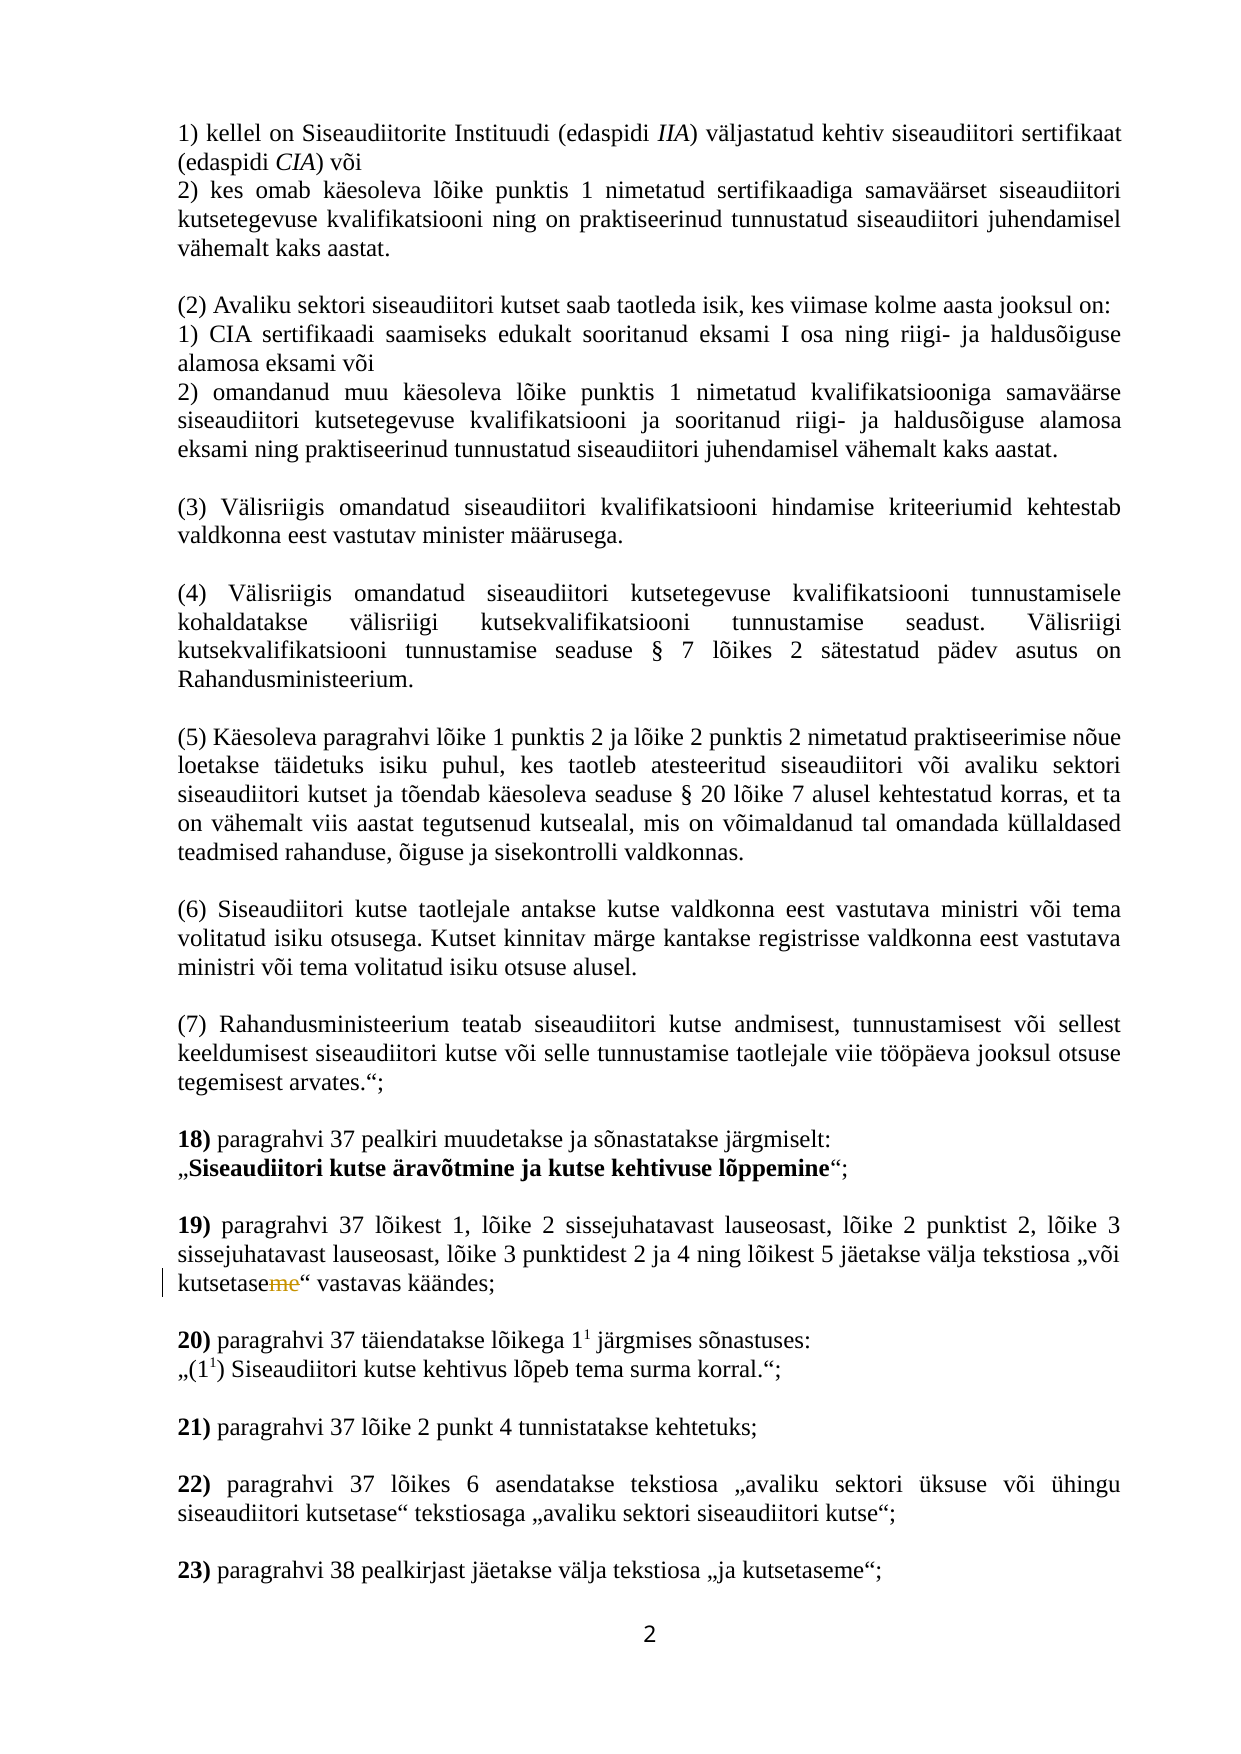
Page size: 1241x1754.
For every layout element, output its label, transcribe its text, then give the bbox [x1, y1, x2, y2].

text 18) paragrahvi 37 pealkiri muudetakse ja sõnastatakse järgmiselt: [177, 1124, 1122, 1153]
text 2) omandanud muu käesoleva lõike punktis 1 nimetatud kvalifikatsiooniga samaväärse siseaudiitori kutsetegevuse kvalifikatsiooni ja sooritanud riigi- ja haldusõiguse alamosa eksami ning praktiseerinud tunnustatud siseaudiitori juhendamisel vähemalt kaks aastat. [177, 377, 1122, 463]
text 21) paragrahvi 37 lõike 2 punkt 4 tunnistatakse kehtetuks; [177, 1412, 1122, 1441]
text 1) kellel on Siseaudiitorite Instituudi (edaspidi IIA) väljastatud kehtiv siseaudiitori sertifikaat (edaspidi CIA) või [177, 118, 1122, 176]
text (7) Rahandusministeerium teatab siseaudiitori kutse andmisest, tunnustamisest või sellest keeldumisest siseaudiitori kutse või selle tunnustamise taotlejale viie tööpäeva jooksul otsuse tegemisest arvates.“; [177, 1009, 1122, 1096]
text (5) Käesoleva paragrahvi lõike 1 punktis 2 ja lõike 2 punktis 2 nimetatud praktiseerimise nõue loetakse täidetuks isiku puhul, kes taotleb atesteeritud siseaudiitori või avaliku sektori siseaudiitori kutset ja tõendab käesoleva seaduse § 20 lõike 7 alusel kehtestatud korras, et ta on vähemalt viis aastat tegutsenud kutsealal, mis on võimaldanud tal omandada küllaldased teadmised rahanduse, õiguse ja sisekontrolli valdkonnas. [177, 722, 1122, 866]
text (4) Välisriigis omandatud siseaudiitori kutsetegevuse kvalifikatsiooni tunnustamisele kohaldatakse välisriigi kutsekvalifikatsiooni tunnustamise seadust. Välisriigi kutsekvalifikatsiooni tunnustamise seaduse § 7 lõikes 2 sätestatud pädev asutus on Rahandusministeerium. [177, 578, 1122, 693]
text „(11) Siseaudiitori kutse kehtivus lõpeb tema surma korral.“; [177, 1354, 1122, 1383]
text (2) Avaliku sektori siseaudiitori kutset saab taotleda isik, kes viimase kolme aasta jooksul on: [177, 291, 1122, 319]
text 22) paragrahvi 37 lõikes 6 asendatakse tekstiosa „avaliku sektori üksuse või ühingu siseaudiitori kutsetase“ tekstiosaga „avaliku sektori siseaudiitori kutse“; [177, 1469, 1122, 1527]
text (6) Siseaudiitori kutse taotlejale antakse kutse valdkonna eest vastutava ministri või tema volitatud isiku otsusega. Kutset kinnitav märge kantakse registrisse valdkonna eest vastutava ministri või tema volitatud isiku otsuse alusel. [177, 894, 1122, 981]
text 20) paragrahvi 37 täiendatakse lõikega 11 järgmises sõnastuses: [177, 1326, 1122, 1354]
text 1) CIA sertifikaadi saamiseks edukalt sooritanud eksami I osa ning riigi- ja haldusõiguse alamosa eksami või [177, 319, 1122, 377]
text 23) paragrahvi 38 pealkirjast jäetakse välja tekstiosa „ja kutsetaseme“; [177, 1556, 1122, 1584]
text „Siseaudiitori kutse äravõtmine ja kutse kehtivuse lõppemine“; [177, 1153, 1122, 1182]
text 2) kes omab käesoleva lõike punktis 1 nimetatud sertifikaadiga samaväärset siseaudiitori kutsetegevuse kvalifikatsiooni ning on praktiseerinud tunnustatud siseaudiitori juhendamisel vähemalt kaks aastat. [177, 176, 1122, 262]
text 19) paragrahvi 37 lõikest 1, lõike 2 sissejuhatavast lauseosast, lõike 2 punktist 2, lõike 3 sissejuhatavast lauseosast, lõike 3 punktidest 2 ja 4 ning lõikest 5 jäetakse välja tekstiosa „või kutsetase“ vastavas käändes; [177, 1211, 1122, 1297]
text (3) Välisriigis omandatud siseaudiitori kvalifikatsiooni hindamise kriteeriumid kehtestab valdkonna eest vastutav minister määrusega. [177, 492, 1122, 549]
